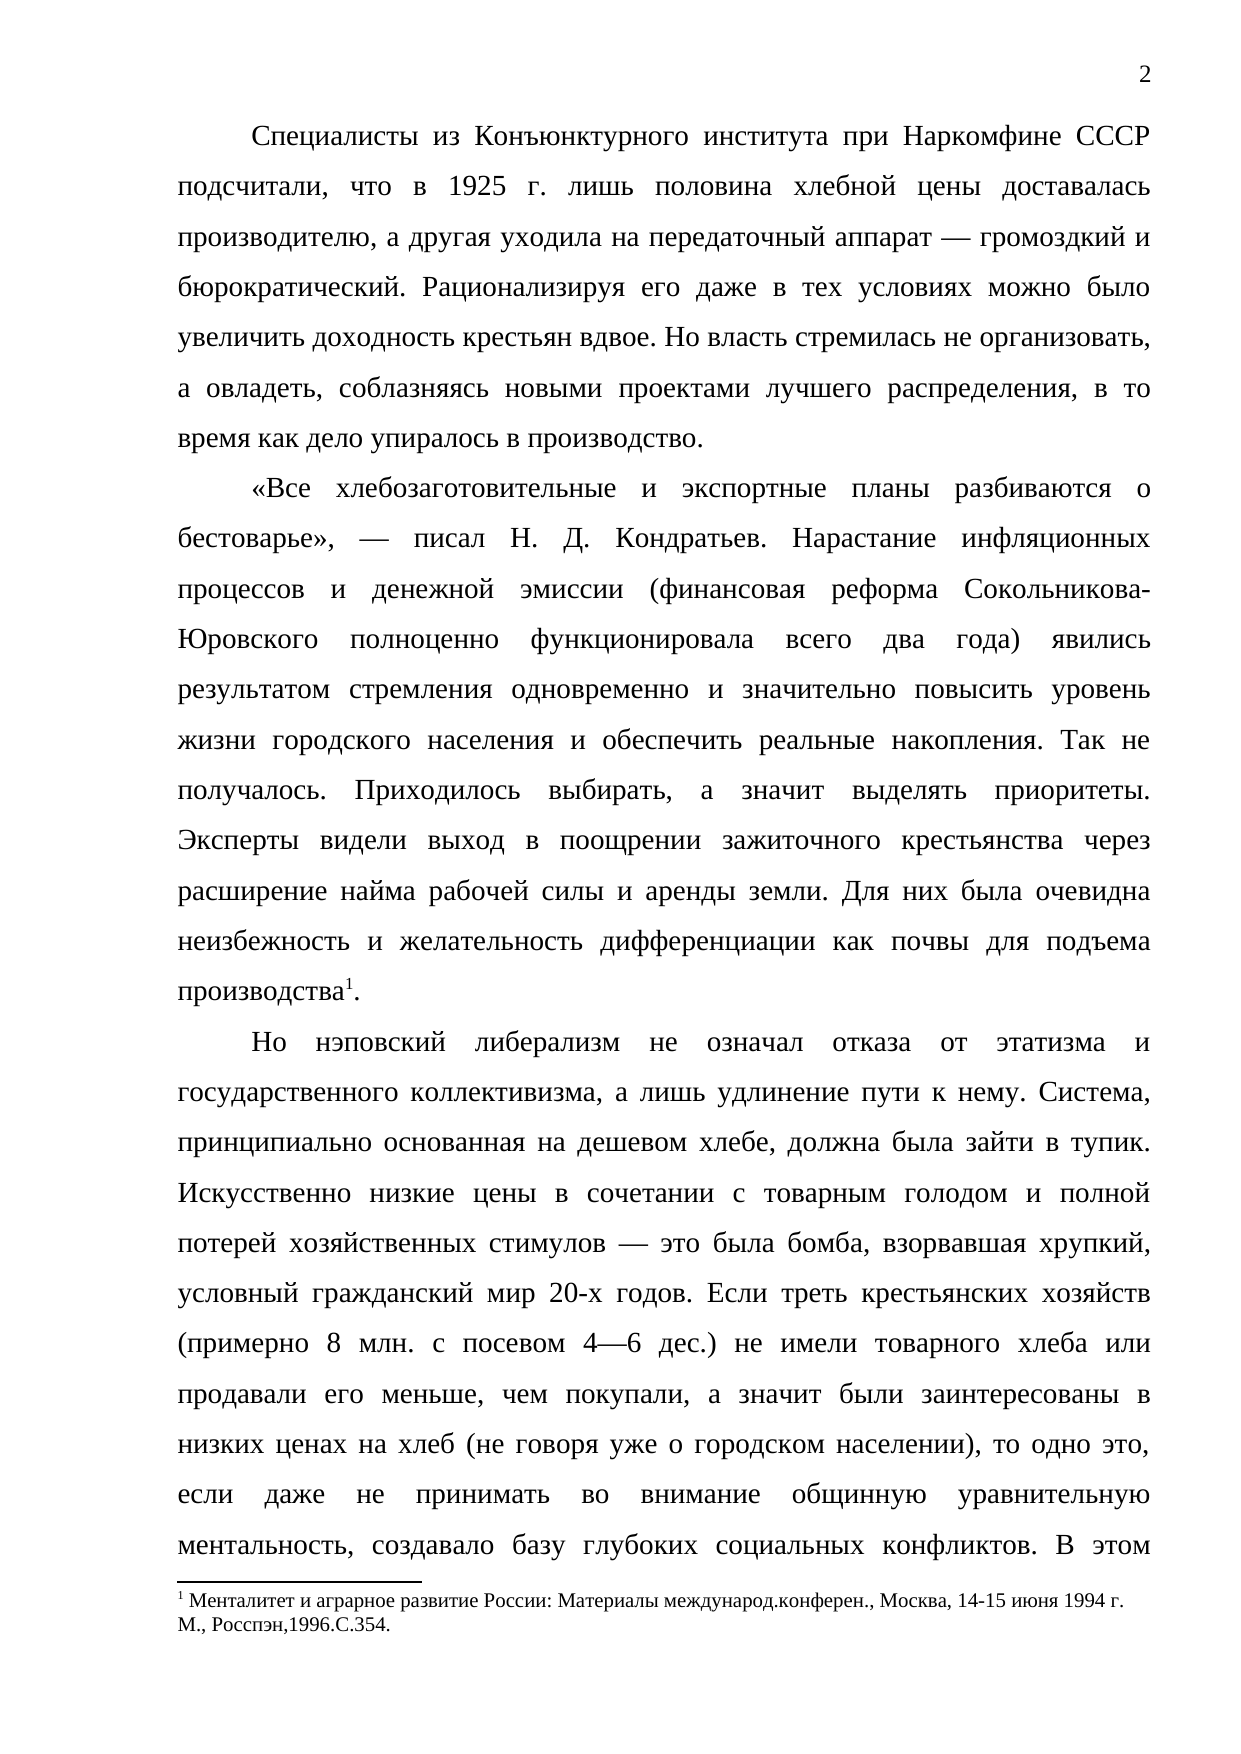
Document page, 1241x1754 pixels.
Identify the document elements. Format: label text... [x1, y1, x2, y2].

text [177, 1024, 1152, 1560]
text «Все хлебозаготовительные и экспортные планы разбиваются о бестоварье», — писал Н. Д. Кондратьев. Нарастание инфляционных процессов и денежной эмиссии (финансовая реформа Сокольникова-Юровского полноценно функционировала всего два года) явились результатом стремления одновременно и значительно повысить уровень жизни городского населения и обеспечить реальные накопления. Так не получалось. Приходилось выбирать, а значит выделять приоритеты. Эксперты видели выход в поощрении зажиточного крестьянства через расширение найма рабочей силы и аренды земли. Для них была очевидна неизбежность и желательность дифференциации как почвы для подъема производства. [177, 470, 1152, 1007]
text Специалисты из Конъюнктурного института при Наркомфине СССР подсчитали, что в 1925 г. лишь половина хлебной цены доставалась производителю, а другая уходила на передаточный аппарат — громоздкий и бюрократический. Рационализируя его даже в тех условиях можно было увеличить доходность крестьян вдвое. Но власть стремилась не организовать, а овладеть, соблазняясь новыми проектами лучшего распределения, в то время как дело упиралось в производство. [177, 118, 1152, 453]
